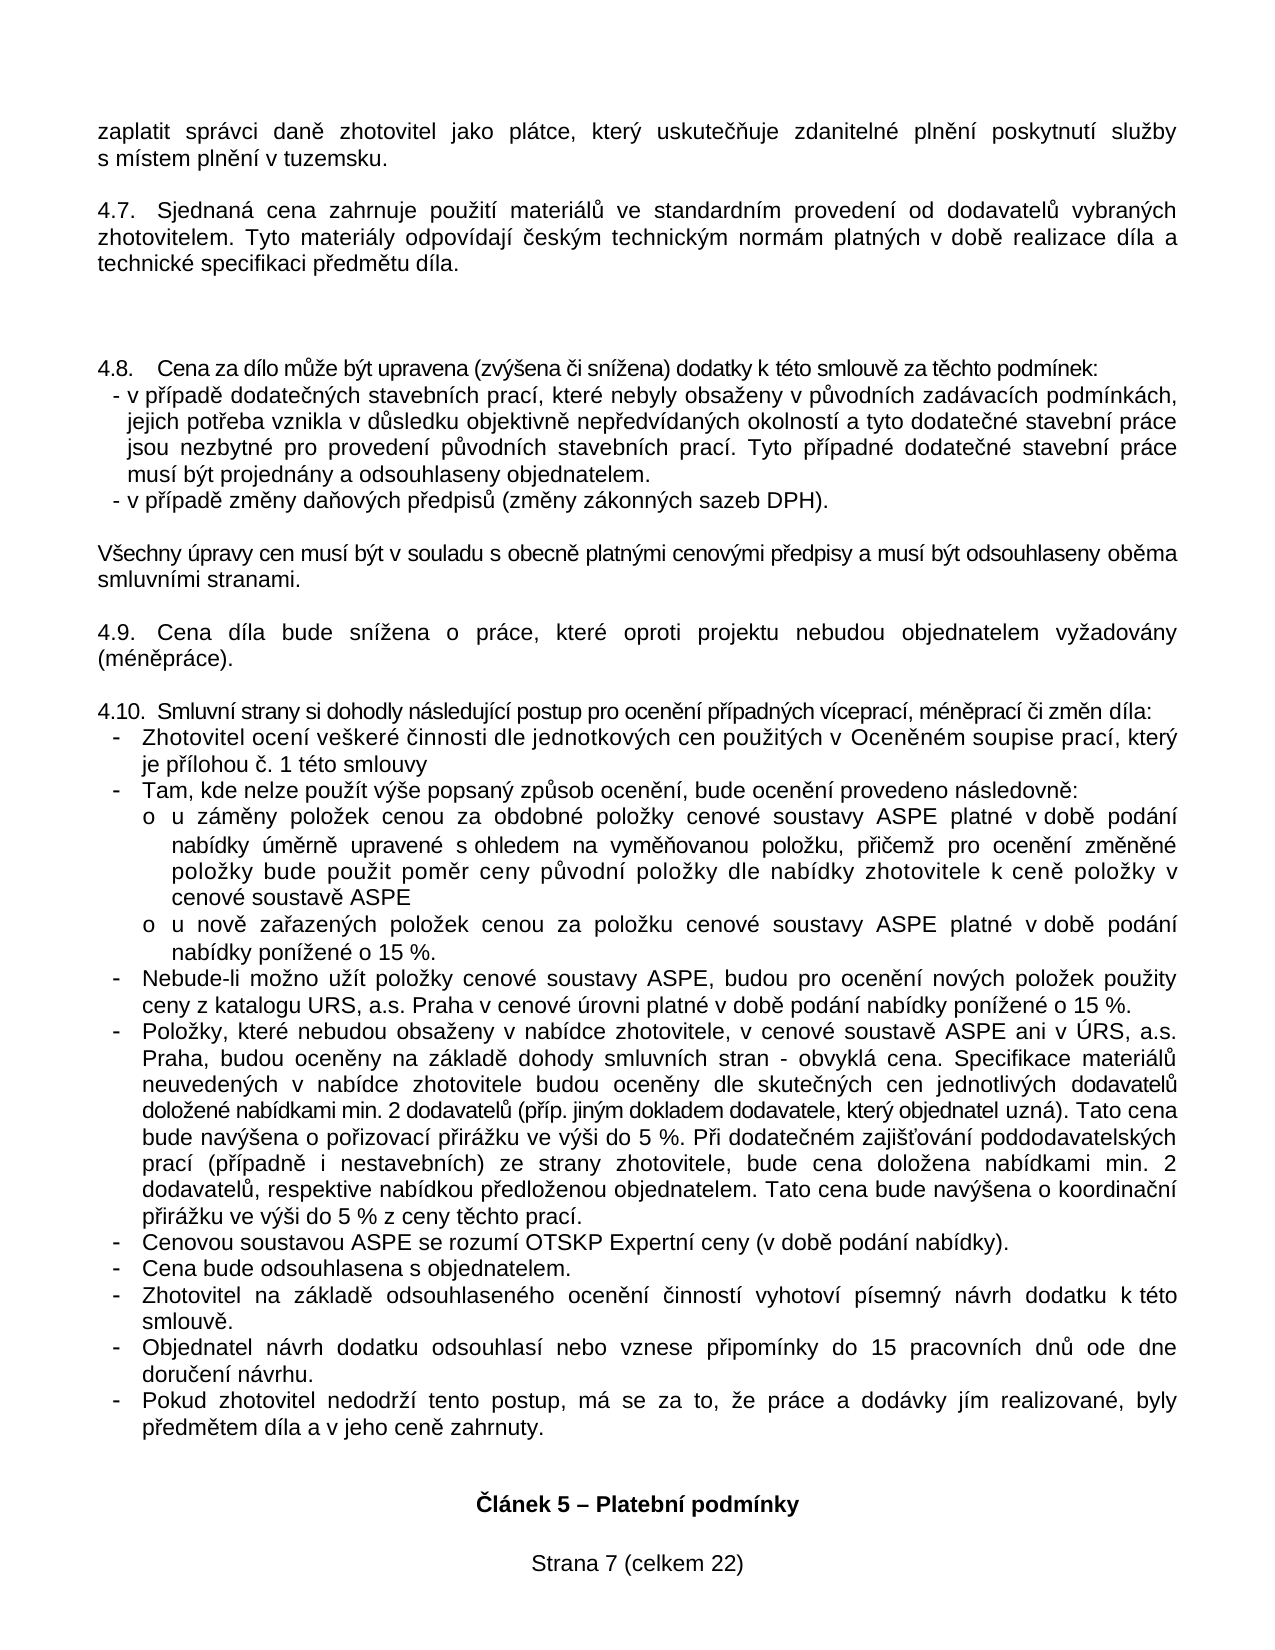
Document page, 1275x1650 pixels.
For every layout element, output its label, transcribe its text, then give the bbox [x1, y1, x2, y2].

list Cena bude odsouhlasena s objednatelem. [112, 1255, 1177, 1282]
list Zhotovitel ocení veškeré činnosti dle jednotkových cen použitých v Oceněném soupise prací, který je přílohou č. 1 této smlouvy [112, 724, 1177, 777]
list Zhotovitel na základě odsouhlaseného ocenění činností vyhotoví písemný návrh dodatku k této smlouvě. [112, 1282, 1177, 1334]
list Tam, kde nelze použít výše popsaný způsob ocenění, bude ocenění provedeno následovně: [112, 777, 1177, 803]
text Všechny úpravy cen musí být v souladu s obecně platnými cenovými předpisy a musí být odsouhlaseny oběma smluvními stranami. [97, 540, 1177, 592]
list Sjednaná cena zahrnuje použití materiálů ve standardním provedení od dodavatelů vybraných zhotovitelem. Tyto materiály odpovídají českým technickým normám platných v době realizace díla a technické specifikaci předmětu díla. [97, 197, 1177, 276]
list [97, 118, 1177, 171]
list Cenovou soustavou ASPE se rozumí OTSKP Expertní ceny (v době podání nabídky). [112, 1229, 1177, 1255]
text Článek 5 – Platební podmínky [97, 1491, 1177, 1517]
list Smluvní strany si dohodly následující postup pro ocenění případných víceprací, méněprací či změn díla: [97, 698, 1177, 724]
list u nově zařazených položek cenou za položku cenové soustavy ASPE platné v době podání nabídky ponížené o 15 %. [142, 911, 1177, 965]
list Pokud zhotovitel nedodrží tento postup, má se za to, že práce a dodávky jím realizované, byly předmětem díla a v jeho ceně zahrnuty. [112, 1387, 1177, 1440]
list Cena díla bude snížena o práce, které oproti projektu nebudou objednatelem vyžadovány (méněpráce). [97, 619, 1177, 672]
list Položky, které nebudou obsaženy v nabídce zhotovitele, v cenové soustavě ASPE ani v ÚRS, a.s. Praha, budou oceněny na základě dohody smluvních stran - obvyklá cena. Specifikace materiálů neuvedených v nabídce zhotovitele budou oceněny dle skutečných cen jednotlivých dodavatelů doložené nabídkami min. 2 dodavatelů (příp. jiným dokladem dodavatele, který objednatel uzná). Tato cena bude navýšena o pořizovací přirážku ve výši do 5 %. Při dodatečném zajišťování poddodavatelských prací (případně i nestavebních) ze strany zhotovitele, bude cena doložena nabídkami min. 2 dodavatelů, respektive nabídkou předloženou objednatelem. Tato cena bude navýšena o koordinační přirážku ve výši do 5 % z ceny těchto prací. [112, 1018, 1177, 1229]
list Objednatel návrh dodatku odsouhlasí nebo vznese připomínky do 15 pracovních dnů ode dne doručení návrhu. [112, 1334, 1177, 1387]
list v případě změny daňových předpisů (změny zákonných sazeb DPH). [112, 487, 1177, 513]
list Cena za dílo může být upravena (zvýšena či snížena) dodatky k této smlouvě za těchto podmínek: [97, 355, 1177, 382]
list v případě dodatečných stavebních prací, které nebyly obsaženy v původních zadávacích podmínkách, jejich potřeba vznikla v důsledku objektivně nepředvídaných okolností a tyto dodatečné stavební práce jsou nezbytné pro provedení původních stavebních prací. Tyto případné dodatečné stavební práce musí být projednány a odsouhlaseny objednatelem. [112, 382, 1177, 487]
list u záměny položek cenou za obdobné položky cenové soustavy ASPE platné v době podání nabídky úměrně upravené s ohledem na vyměňovanou položku, přičemž pro ocenění změněné položky bude použit poměr ceny původní položky dle nabídky zhotovitele k ceně položky v cenové soustavě ASPE [142, 803, 1177, 911]
list Nebude-li možno užít položky cenové soustavy ASPE, budou pro ocenění nových položek použity ceny z katalogu URS, a.s. Praha v cenové úrovni platné v době podání nabídky ponížené o 15 %. [112, 965, 1177, 1018]
